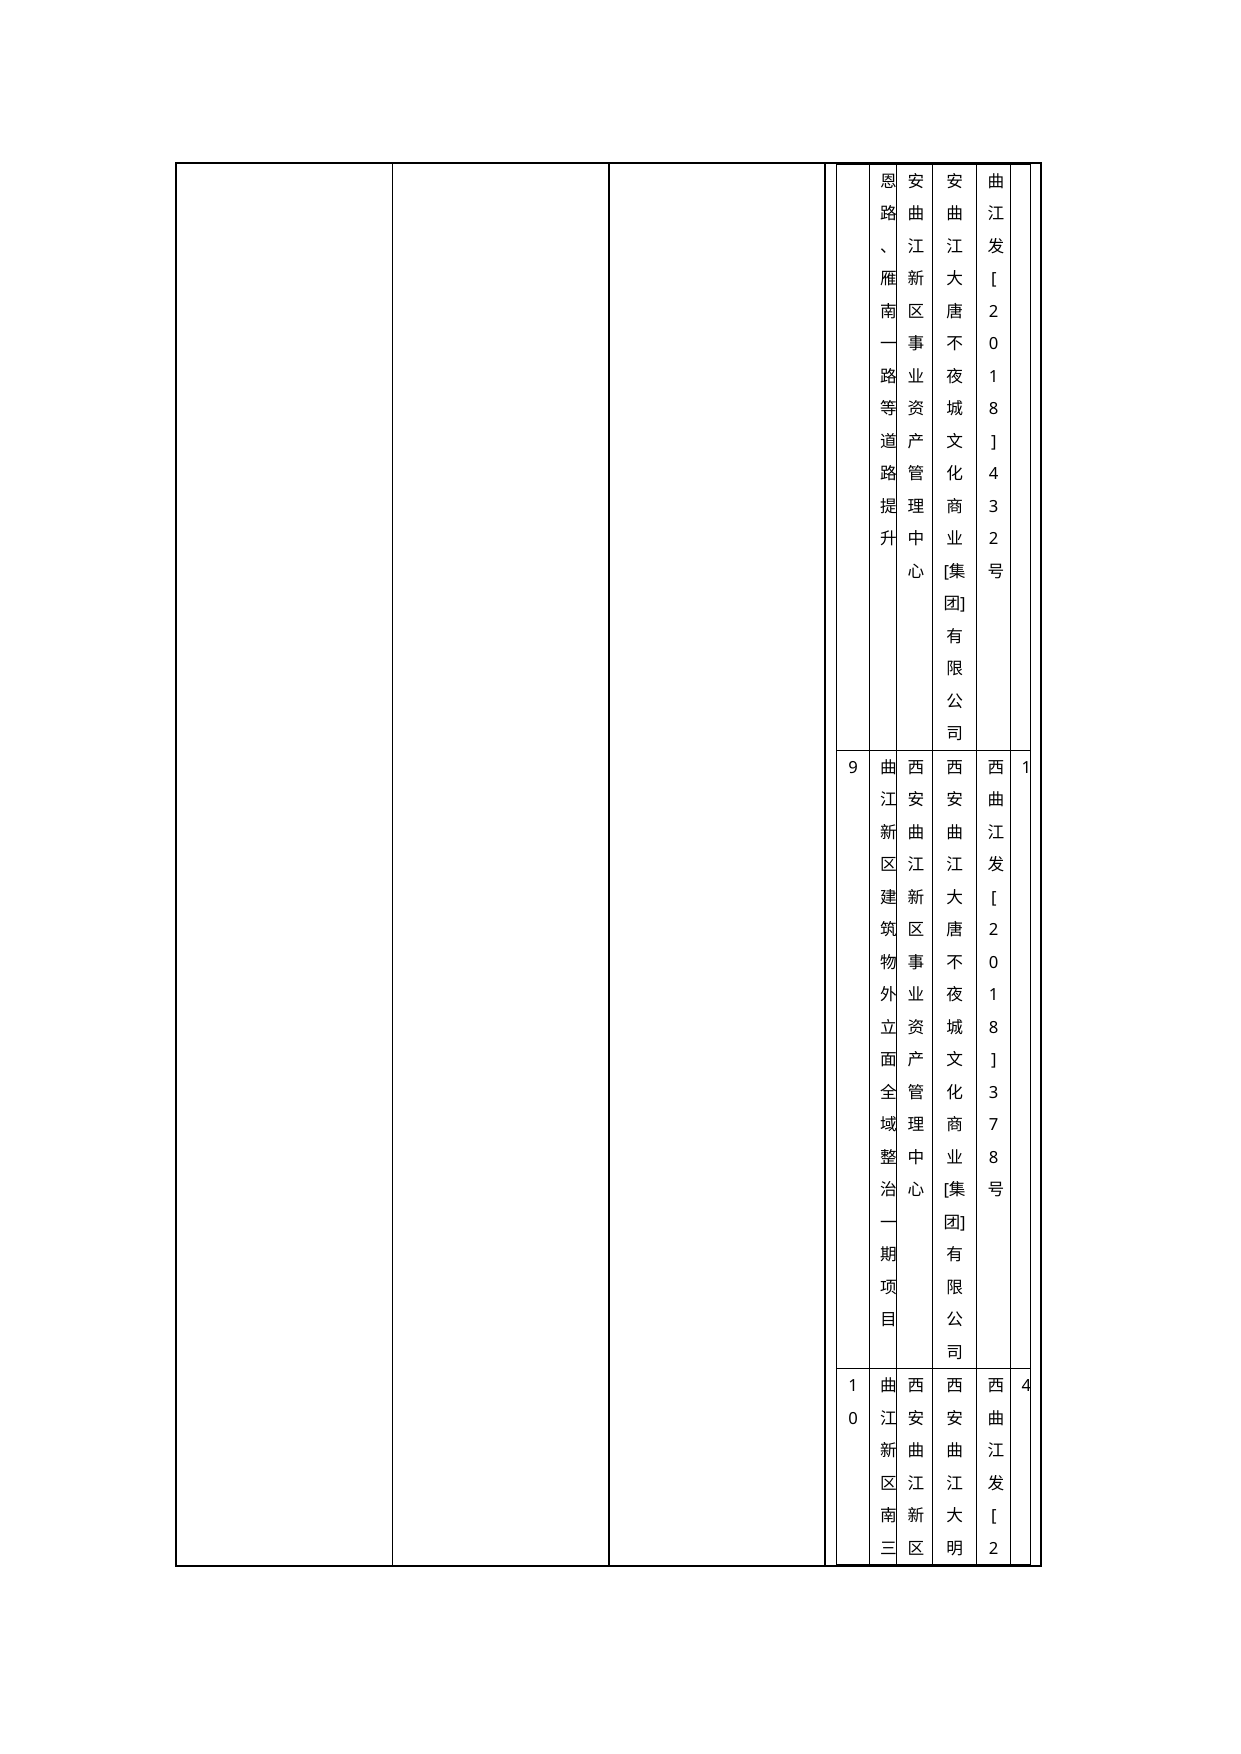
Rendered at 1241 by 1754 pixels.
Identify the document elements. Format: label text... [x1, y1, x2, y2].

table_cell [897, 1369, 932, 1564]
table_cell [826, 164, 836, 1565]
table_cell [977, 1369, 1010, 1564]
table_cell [897, 165, 932, 750]
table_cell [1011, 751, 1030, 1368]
table_cell [177, 164, 392, 1565]
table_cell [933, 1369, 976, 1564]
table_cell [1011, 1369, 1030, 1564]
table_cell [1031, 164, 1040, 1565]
table_cell [610, 164, 824, 1565]
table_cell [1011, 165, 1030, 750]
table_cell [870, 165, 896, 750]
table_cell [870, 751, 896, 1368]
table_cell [837, 165, 869, 750]
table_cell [977, 165, 1010, 750]
table_cell 1 [393, 164, 608, 1565]
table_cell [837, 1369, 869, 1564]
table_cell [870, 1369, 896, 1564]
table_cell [933, 165, 976, 750]
